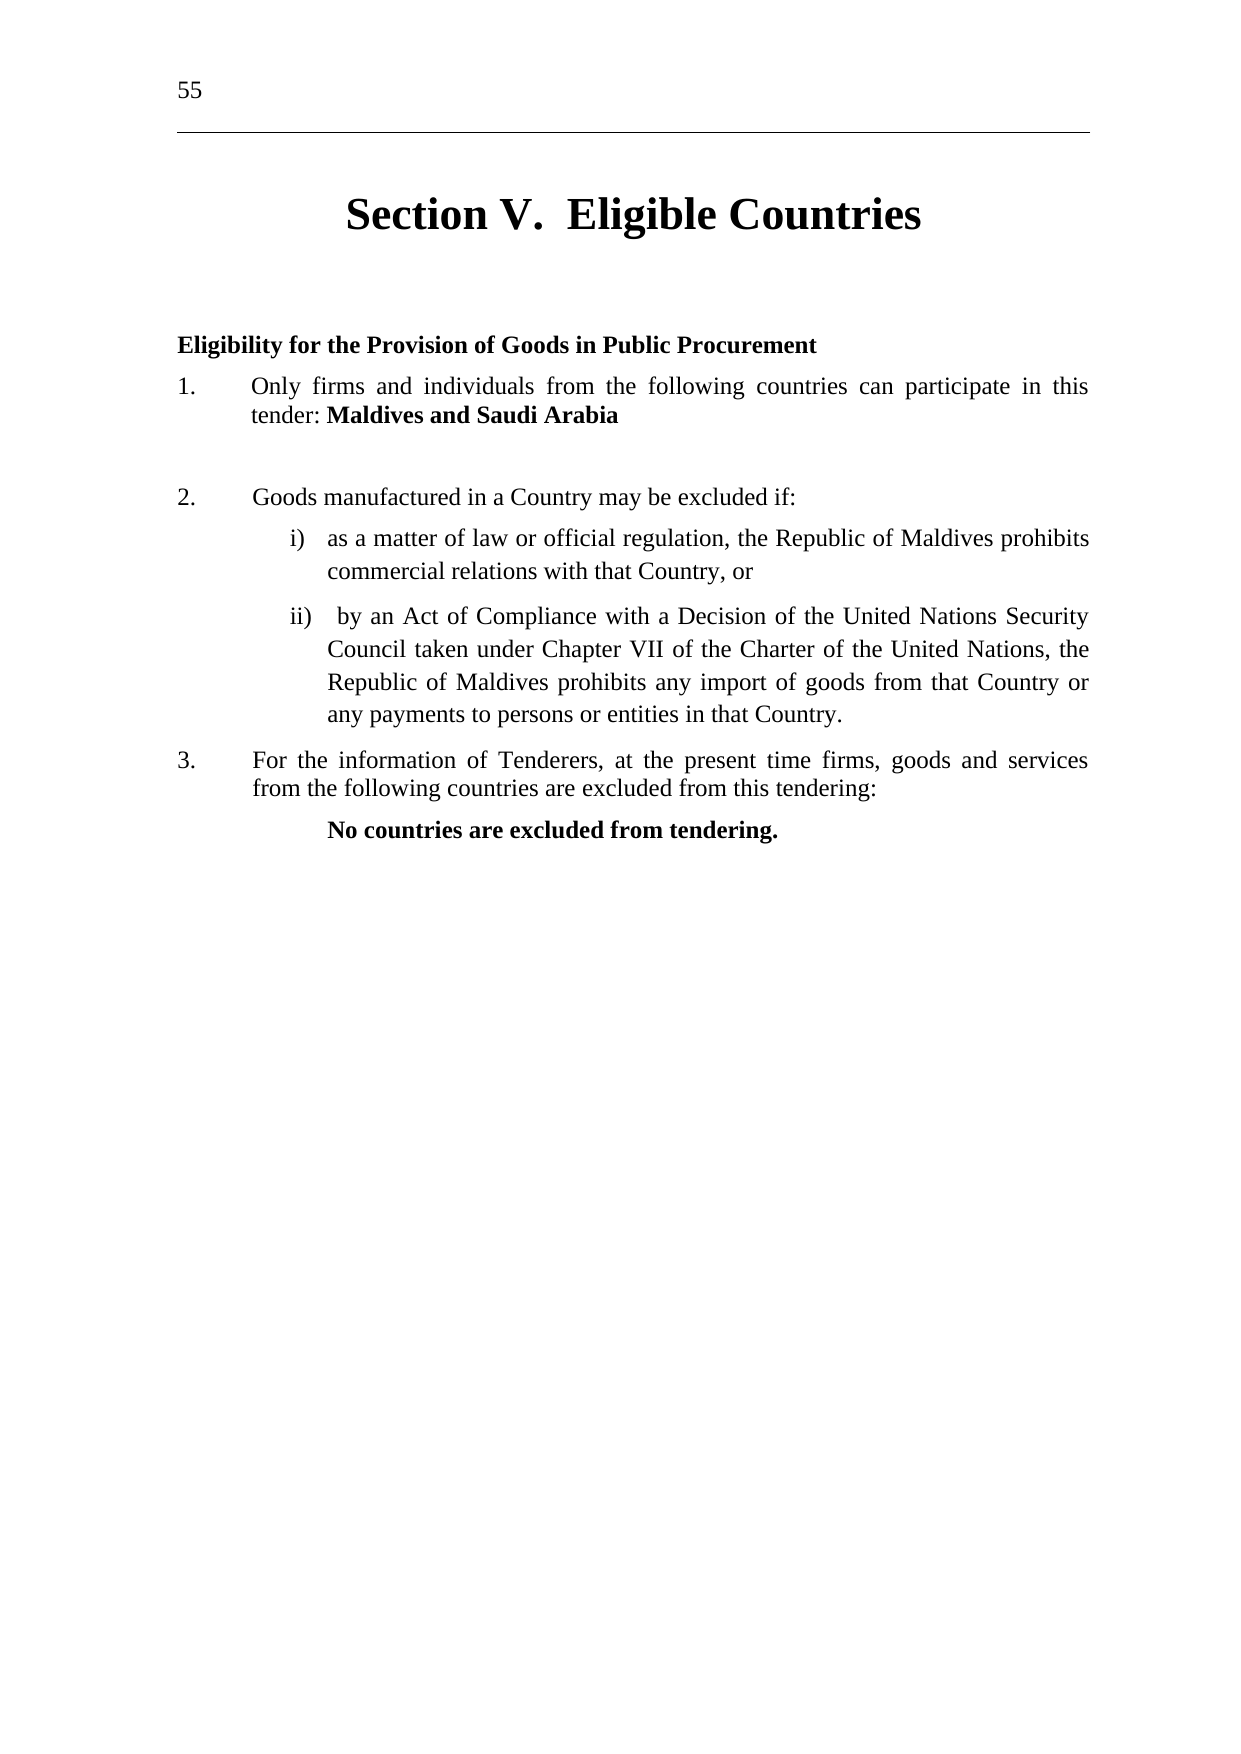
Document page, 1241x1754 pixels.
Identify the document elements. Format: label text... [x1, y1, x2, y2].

text 1. Only firms and individuals from the following countries can participate in this tender: [177, 371, 1090, 428]
subtitle Section V. Eligible Countries [177, 187, 1090, 239]
text i) as a matter of law or official regulation, the Republic of Maldives prohibits commercial relations with that Country, or [289, 523, 1090, 585]
text 2. Goods manufactured in a Country may be excluded if: [177, 482, 1090, 511]
text No countries are excluded from tendering. [177, 815, 1090, 843]
text Eligibility for the Provision of Goods in Public Procurement [177, 330, 1090, 358]
text 3. For the information of Tenderers, at the present time firms, goods and services from the following countries are excluded from this tendering: [177, 745, 1090, 802]
text ii) by an Act of Compliance with a Decision of the United Nations Security Council taken under Chapter VII of the Charter of the United Nations, the Republic of Maldives prohibits any import of goods from that Country or any payments to persons or entities in that Country. [289, 601, 1090, 728]
